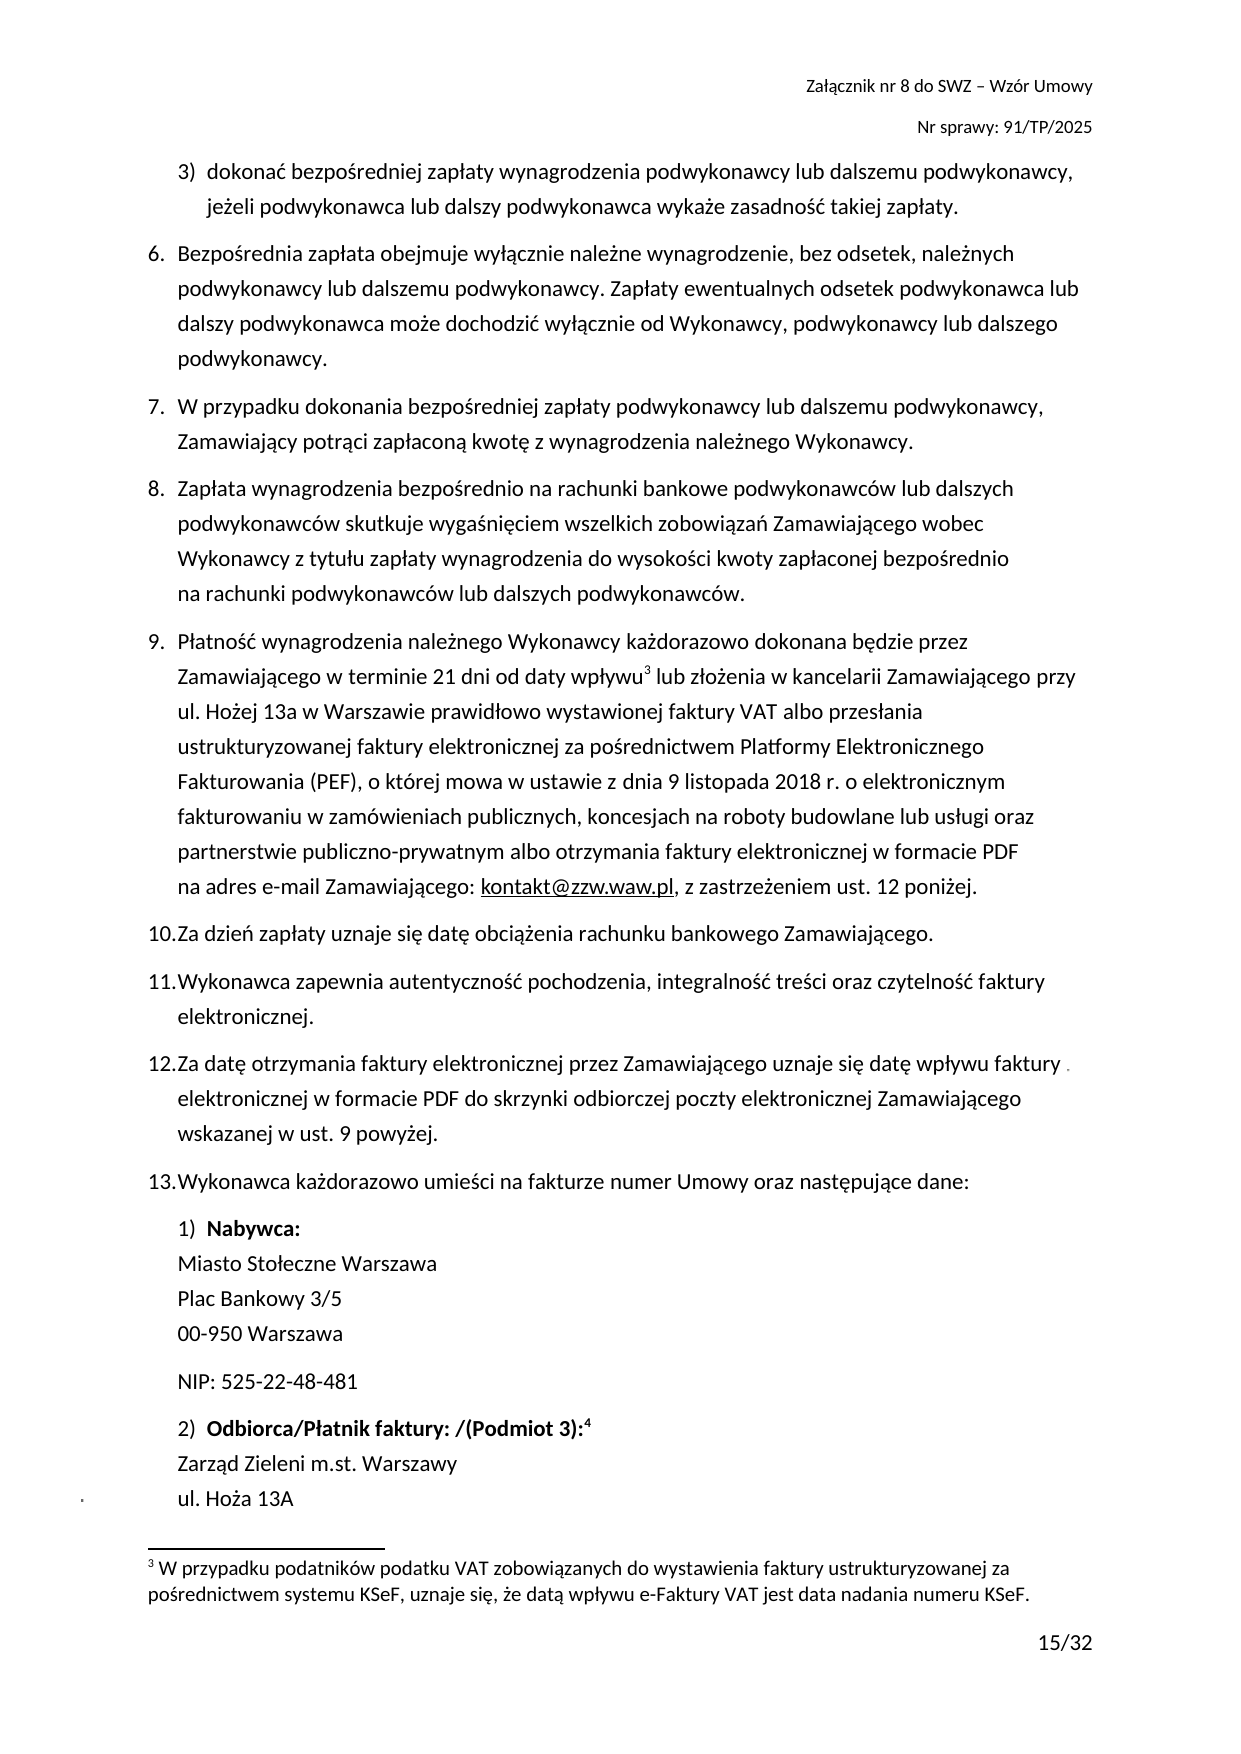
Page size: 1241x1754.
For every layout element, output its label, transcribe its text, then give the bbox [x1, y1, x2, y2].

text Zarząd Zieleni m.st. Warszawy [177, 1449, 1093, 1477]
list W przypadku dokonania bezpośredniej zapłaty podwykonawcy lub dalszemu podwykonawcy, Zamawiający potrąci zapłaconą kwotę z wynagrodzenia należnego Wykonawcy. [148, 392, 1093, 455]
text ul. Hoża 13A [177, 1484, 1093, 1512]
text 00-950 Warszawa [177, 1319, 1093, 1347]
list Nabywca: [177, 1214, 1093, 1242]
text NIP: 525-22-48-481 [177, 1367, 1093, 1395]
list Wykonawca zapewnia autentyczność pochodzenia, integralność treści oraz czytelność faktury elektronicznej. [148, 967, 1093, 1030]
list Bezpośrednia zapłata obejmuje wyłącznie należne wynagrodzenie, bez odsetek, należnych podwykonawcy lub dalszemu podwykonawcy. Zapłaty ewentualnych odsetek podwykonawca lub dalszy podwykonawca może dochodzić wyłącznie od Wykonawcy, podwykonawcy lub dalszego podwykonawcy. [148, 239, 1093, 372]
list Za datę otrzymania faktury elektronicznej przez Zamawiającego uznaje się datę wpływu faktury elektronicznej w formacie PDF do skrzynki odbiorczej poczty elektronicznej Zamawiającego wskazanej w ust. 9 powyżej. [148, 1049, 1093, 1147]
list Płatność wynagrodzenia należnego Wykonawcy każdorazowo dokonana będzie przez Zamawiającego w terminie 21 dni od daty wpływu lub złożenia w kancelarii Zamawiającego przy ul. Hożej 13a w Warszawie prawidłowo wystawionej faktury VAT albo przesłania ustrukturyzowanej faktury elektronicznej za pośrednictwem Platformy Elektronicznego Fakturowania (PEF), o której mowa w ustawie z dnia 9 listopada 2018 r. o elektronicznym fakturowaniu w zamówieniach publicznych, koncesjach na roboty budowlane lub usługi oraz partnerstwie publiczno-prywatnym albo otrzymania faktury elektronicznej w formacie PDF na adres e-mail Zamawiającego: kontakt@zzw.waw.pl, z zastrzeżeniem ust. 12 poniżej. [148, 627, 1093, 900]
list Za dzień zapłaty uznaje się datę obciążenia rachunku bankowego Zamawiającego. [148, 919, 1093, 947]
list dokonać bezpośredniej zapłaty wynagrodzenia podwykonawcy lub dalszemu podwykonawcy, jeżeli podwykonawca lub dalszy podwykonawca wykaże zasadność takiej zapłaty. [177, 157, 1093, 220]
list Zapłata wynagrodzenia bezpośrednio na rachunki bankowe podwykonawców lub dalszych podwykonawców skutkuje wygaśnięciem wszelkich zobowiązań Zamawiającego wobec Wykonawcy z tytułu zapłaty wynagrodzenia do wysokości kwoty zapłaconej bezpośrednio na rachunki podwykonawców lub dalszych podwykonawców. [148, 474, 1093, 607]
list Odbiorca/Płatnik faktury: /(Podmiot 3): [177, 1414, 1093, 1442]
list Wykonawca każdorazowo umieści na fakturze numer Umowy oraz następujące dane: [148, 1167, 1093, 1195]
text Miasto Stołeczne Warszawa [177, 1249, 1093, 1277]
text Plac Bankowy 3/5 [177, 1284, 1093, 1312]
